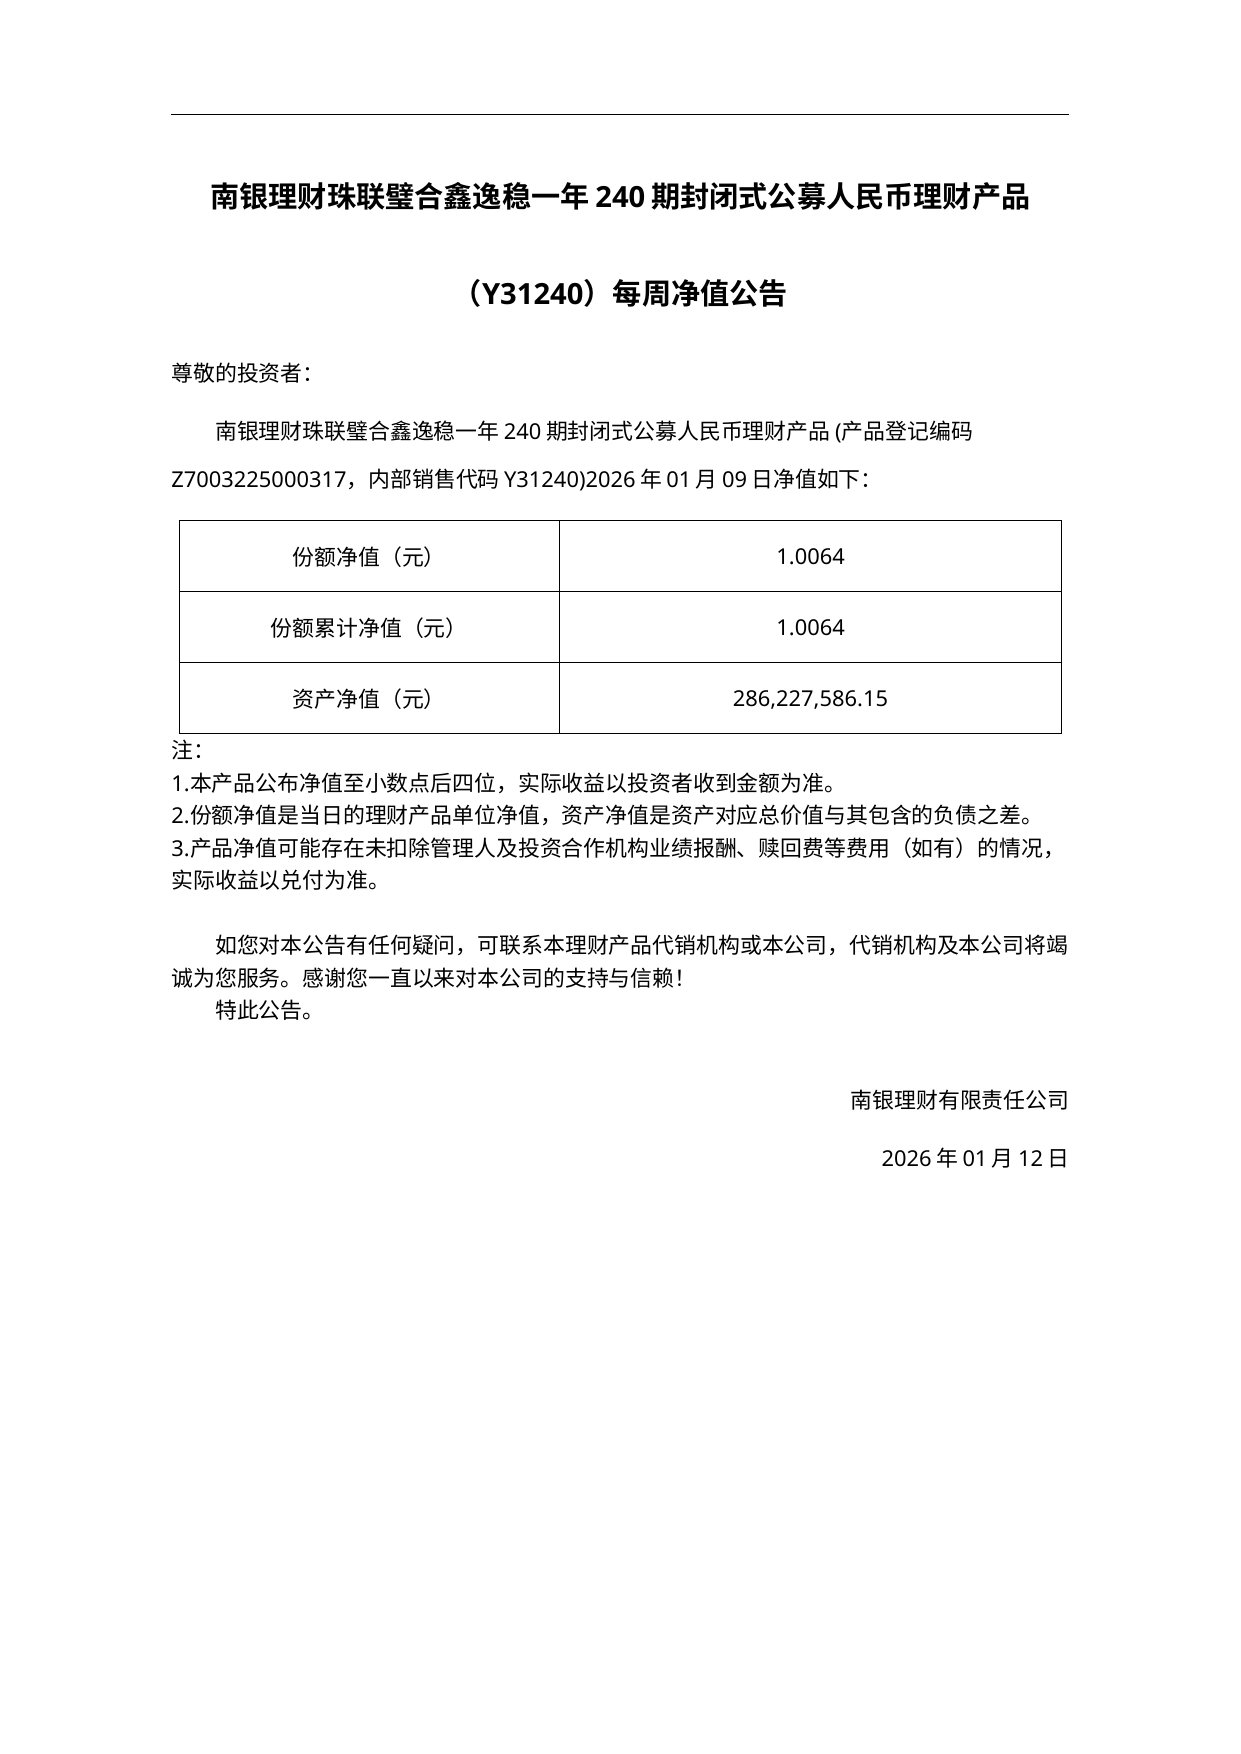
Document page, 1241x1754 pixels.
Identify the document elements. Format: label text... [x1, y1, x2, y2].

text 2.份额净值是当日的理财产品单位净值，资产净值是资产对应总价值与其包含的负债之差。 [171, 798, 1069, 830]
table_cell 资产净值（元） [180, 663, 559, 733]
table_cell 286,227,586.15 [560, 663, 1061, 733]
text 南银理财有限责任公司 [171, 1082, 1069, 1115]
table_header 份额净值（元） [180, 521, 559, 591]
text 注： [171, 733, 1069, 765]
table_header 1.0064 [560, 521, 1061, 591]
text 尊敬的投资者： [171, 355, 1069, 388]
text 南银理财珠联璧合鑫逸稳一年240期封闭式公募人民币理财产品（Y31240）每周净值公告 [171, 162, 1069, 324]
text 1.本产品公布净值至小数点后四位，实际收益以投资者收到金额为准。 [171, 765, 1069, 798]
text 如您对本公告有任何疑问，可联系本理财产品代销机构或本公司，代销机构及本公司将竭诚为您服务。感谢您一直以来对本公司的支持与信赖！ [171, 928, 1069, 993]
text 南银理财珠联璧合鑫逸稳一年240期封闭式公募人民币理财产品 (产品登记编码Z7003225000317，内部销售代码Y31240)2026年01月09日净值如下： [171, 413, 1069, 494]
table_cell 份额累计净值（元） [180, 592, 559, 662]
text 3.产品净值可能存在未扣除管理人及投资合作机构业绩报酬、赎回费等费用（如有）的情况，实际收益以兑付为准。 [171, 830, 1069, 895]
table_cell 1.0064 [560, 592, 1061, 662]
text 2026年01月12日 [171, 1140, 1069, 1173]
text 特此公告。 [171, 993, 1069, 1025]
